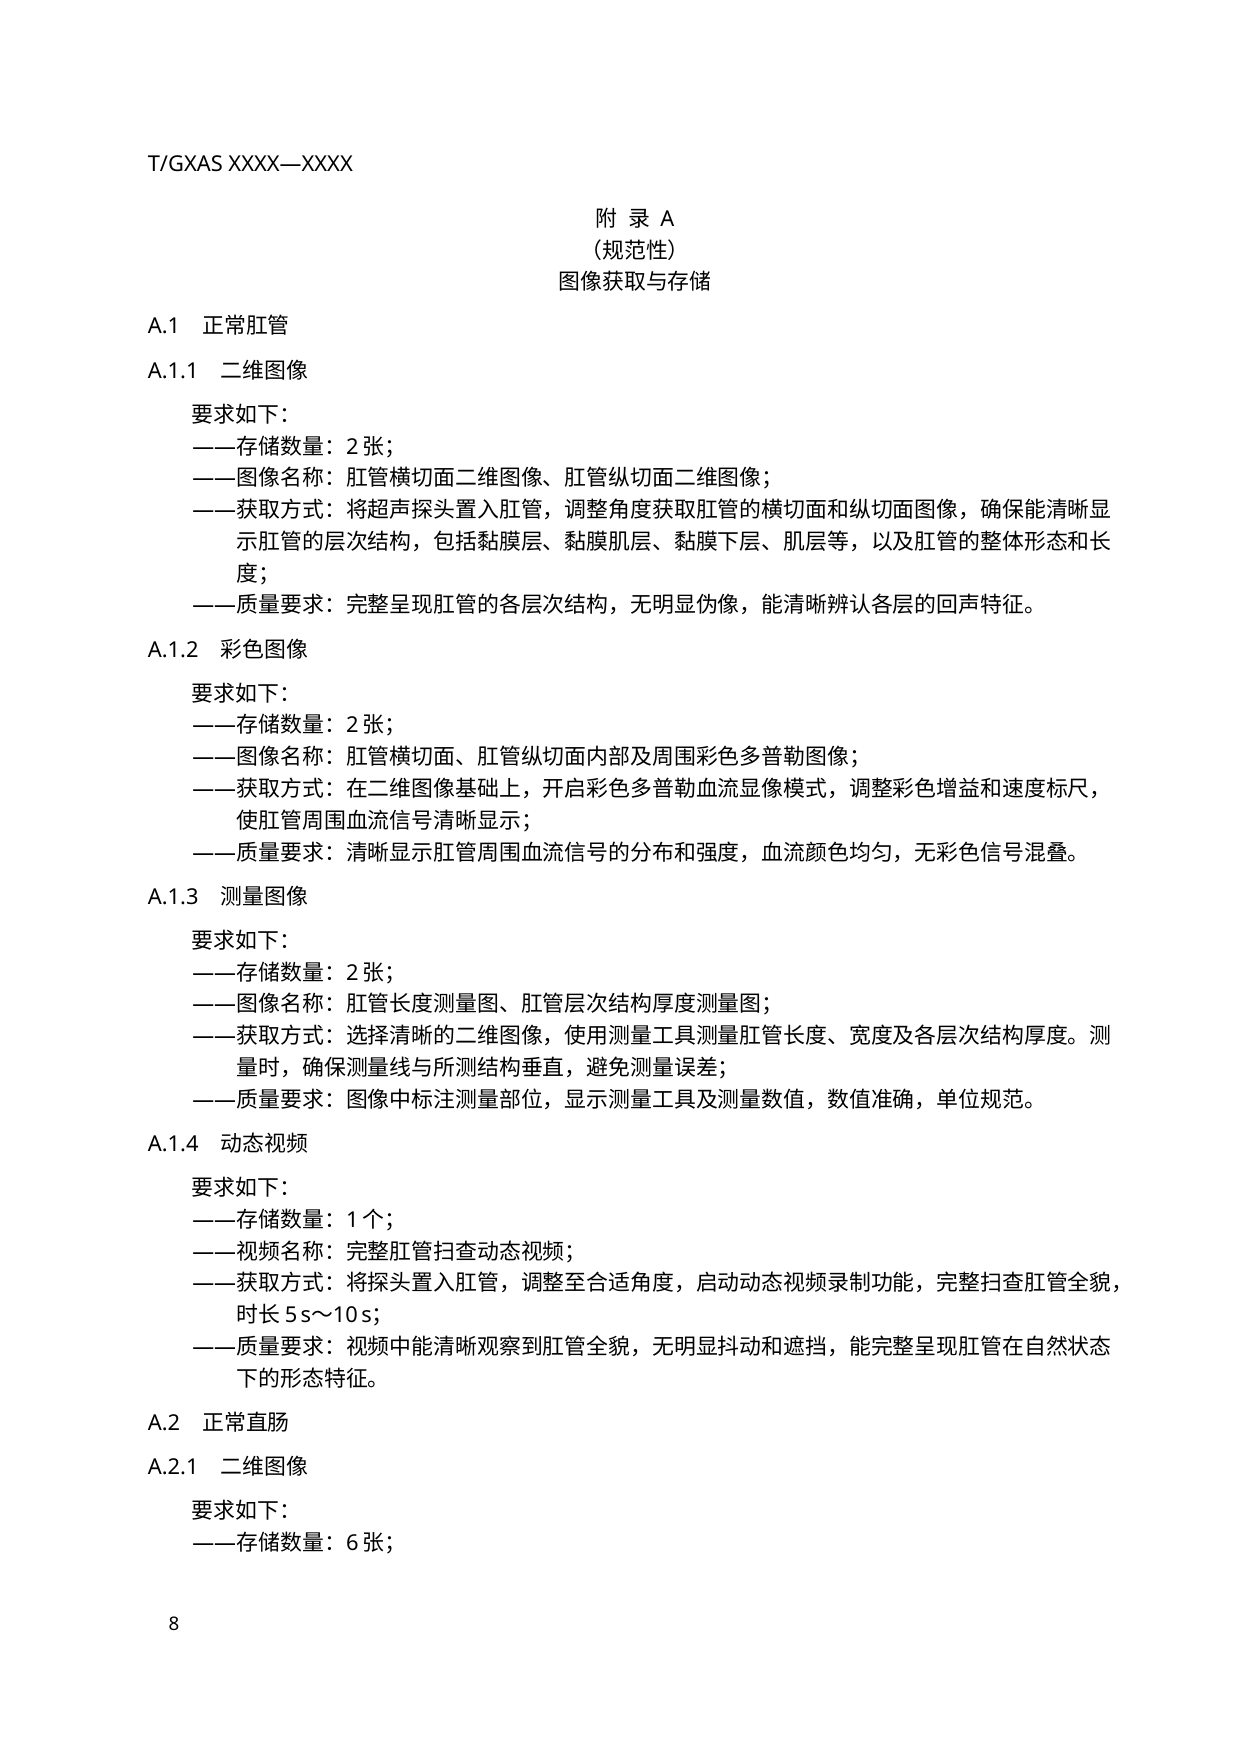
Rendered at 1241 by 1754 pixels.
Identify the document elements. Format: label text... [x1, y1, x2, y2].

text 获取方式：将探头置入肛管，调整至合适角度，启动动态视频录制功能，完整扫查肛管全貌，时长5 s～10 s； [192, 1265, 1122, 1329]
text 正常肛管 [148, 308, 1122, 340]
text 质量要求：视频中能清晰观察到肛管全貌，无明显抖动和遮挡，能完整呈现肛管在自然状态下的形态特征。 [192, 1329, 1122, 1392]
text （规范性） 图像获取与存储 [148, 201, 1122, 296]
text 存储数量：1个； [192, 1202, 1122, 1234]
text 要求如下： [148, 397, 1122, 429]
text 获取方式：将超声探头置入肛管，调整角度获取肛管的横切面和纵切面图像，确保能清晰显示肛管的层次结构，包括黏膜层、黏膜肌层、黏膜下层、肌层等，以及肛管的整体形态和长度； [192, 492, 1122, 587]
text 质量要求：图像中标注测量部位，显示测量工具及测量数值，数值准确，单位规范。 [192, 1082, 1122, 1113]
text 要求如下： [148, 676, 1122, 707]
text 质量要求：完整呈现肛管的各层次结构，无明显伪像，能清晰辨认各层的回声特征。 [192, 587, 1122, 619]
text 获取方式：选择清晰的二维图像，使用测量工具测量肛管长度、宽度及各层次结构厚度。测量时，确保测量线与所测结构垂直，避免测量误差； [192, 1018, 1122, 1082]
text 测量图像 [148, 879, 1122, 911]
text 获取方式：在二维图像基础上，开启彩色多普勒血流显像模式，调整彩色增益和速度标尺，使肛管周围血流信号清晰显示； [192, 771, 1122, 834]
text 图像名称：肛管长度测量图、肛管层次结构厚度测量图； [192, 986, 1122, 1018]
text 质量要求：清晰显示肛管周围血流信号的分布和强度，血流颜色均匀，无彩色信号混叠。 [192, 834, 1122, 866]
text 图像名称：肛管横切面、肛管纵切面内部及周围彩色多普勒图像； [192, 739, 1122, 771]
text 要求如下： [148, 1170, 1122, 1202]
text 彩色图像 [148, 632, 1122, 663]
text 存储数量：2张； [192, 955, 1122, 986]
text 存储数量：2张； [192, 707, 1122, 739]
text 视频名称：完整肛管扫查动态视频； [192, 1234, 1122, 1265]
text 存储数量：6张； [192, 1525, 1122, 1557]
text 要求如下： [148, 1493, 1122, 1525]
text 二维图像 [148, 1449, 1122, 1481]
text 正常直肠 [148, 1405, 1122, 1437]
text 图像名称：肛管横切面二维图像、肛管纵切面二维图像； [192, 460, 1122, 492]
text 要求如下： [148, 923, 1122, 955]
text 动态视频 [148, 1126, 1122, 1158]
text 存储数量：2张； [192, 429, 1122, 460]
text 二维图像 [148, 353, 1122, 384]
